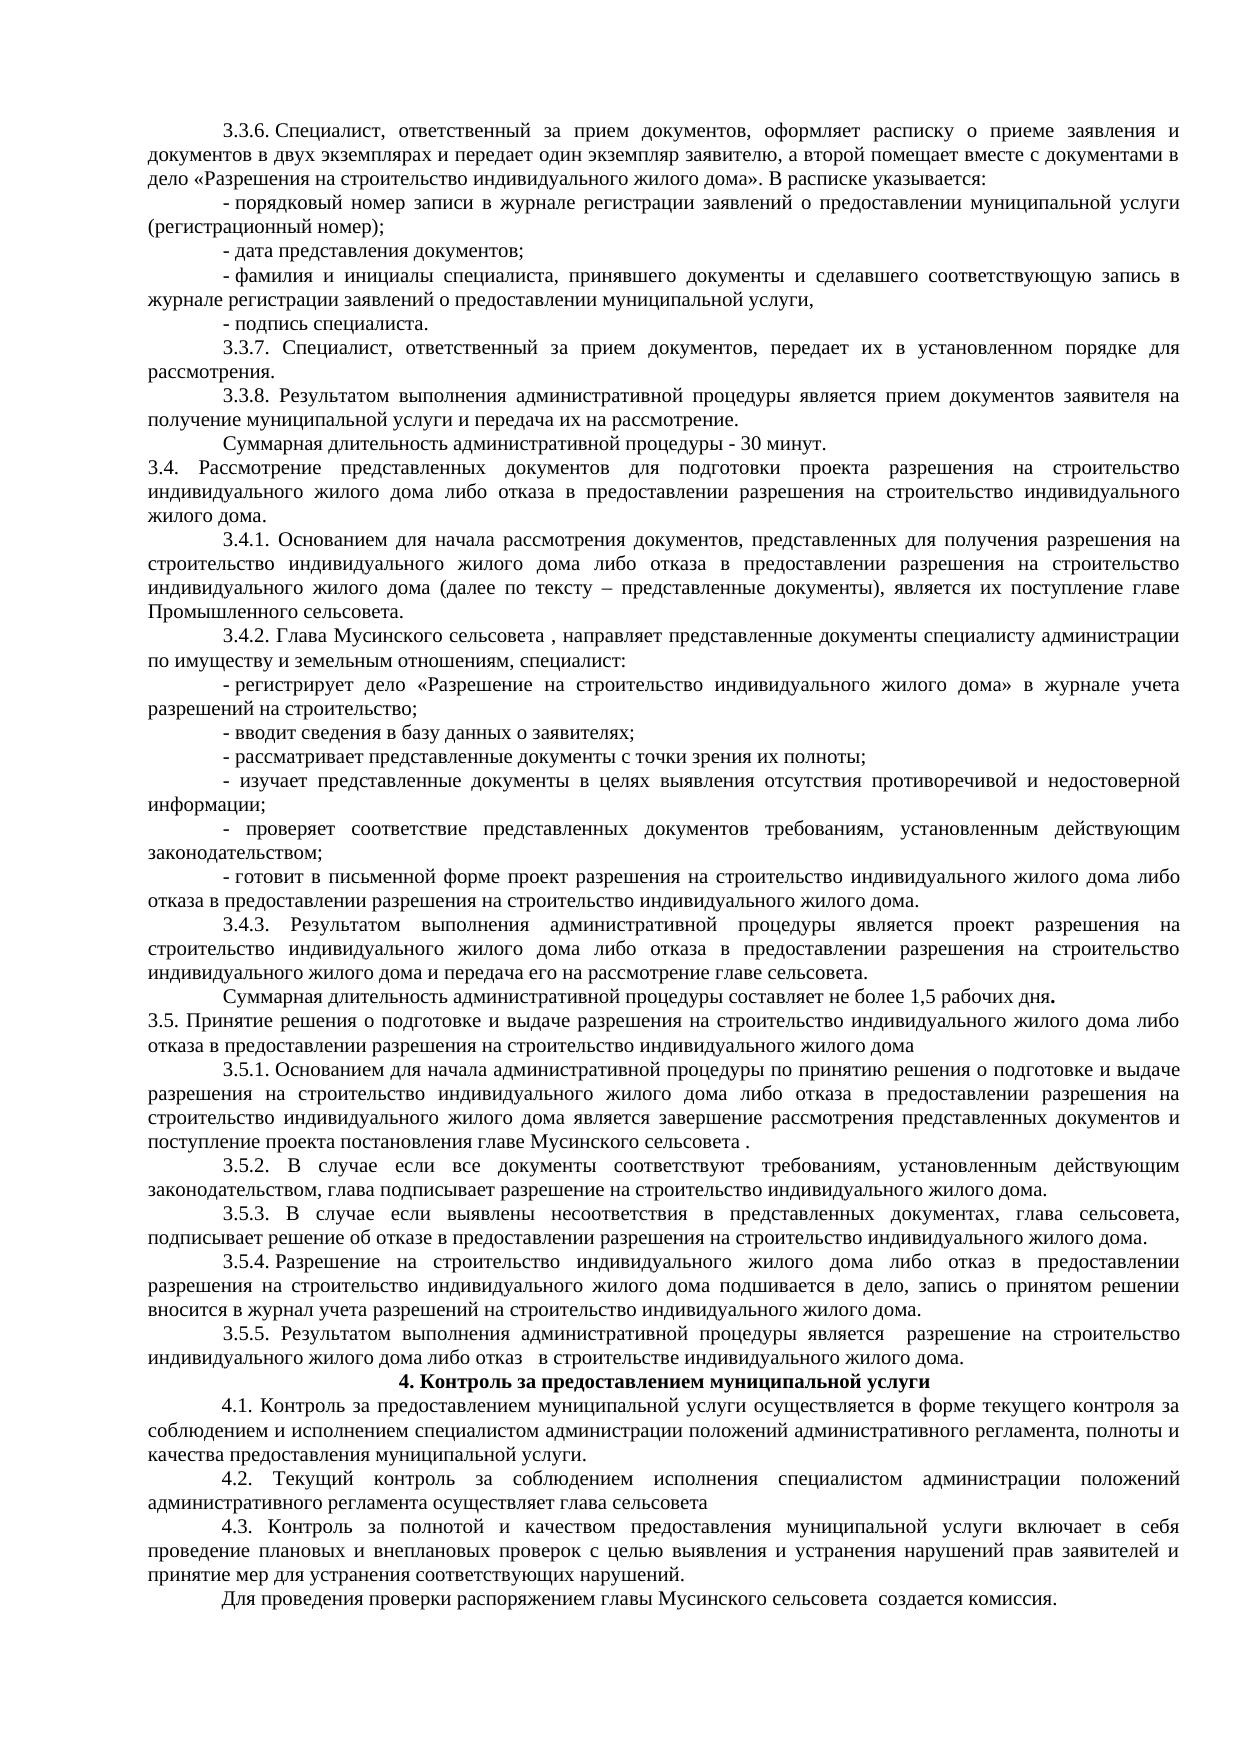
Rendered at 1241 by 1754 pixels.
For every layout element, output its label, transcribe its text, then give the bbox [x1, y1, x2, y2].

text 3.4. Рассмотрение представленных документов для подготовки проекта разрешения на строительство индивидуального жилого дома либо отказа в предоставлении разрешения на строительство индивидуального жилого дома. [148, 455, 1181, 527]
text - подпись специалиста. [148, 311, 1181, 335]
text 3.5.4. Разрешение на строительство индивидуального жилого дома либо отказ в предоставлении разрешения на строительство индивидуального жилого дома подшивается в дело, запись о принятом решении вносится в журнал учета разрешений на строительство индивидуального жилого дома. [148, 1249, 1181, 1321]
text 4.3. Контроль за полнотой и качеством предоставления муниципальной услуги включает в себя проведение плановых и внеплановых проверок с целью выявления и устранения нарушений прав заявителей и принятие мер для устранения соответствующих нарушений. [148, 1514, 1181, 1586]
text - вводит сведения в базу данных о заявителях; [148, 720, 1181, 744]
text - фамилия и инициалы специалиста, принявшего документы и сделавшего соответствующую запись в журнале регистрации заявлений о предоставлении муниципальной услуги, [148, 262, 1181, 311]
text 3.5.3. В случае если выявлены несоответствия в представленных документах, глава сельсовета, подписывает решение об отказе в предоставлении разрешения на строительство индивидуального жилого дома. [148, 1201, 1181, 1249]
text - регистрирует дело «Разрешение на строительство индивидуального жилого дома» в журнале учета разрешений на строительство; [148, 672, 1181, 720]
text Для проведения проверки распоряжением главы Мусинского сельсовета создается комиссия. [148, 1586, 1181, 1610]
text 3.3.8. Результатом выполнения административной процедуры является прием документов заявителя на получение муниципальной услуги и передача их на рассмотрение. [148, 383, 1181, 431]
text 3.5.2. В случае если все документы соответствуют требованиям, установленным действующим законодательством, глава подписывает разрешение на строительство индивидуального жилого дома. [148, 1153, 1181, 1201]
text 3.4.1. Основанием для начала рассмотрения документов, представленных для получения разрешения на строительство индивидуального жилого дома либо отказа в предоставлении разрешения на строительство индивидуального жилого дома (далее по тексту – представленные документы), является их поступление главе Промышленного сельсовета. [148, 527, 1181, 623]
text 3.3.7. Специалист, ответственный за прием документов, передает их в установленном порядке для рассмотрения. [148, 335, 1181, 383]
text 3.4.3. Результатом выполнения административной процедуры является проект разрешения на строительство индивидуального жилого дома либо отказа в предоставлении разрешения на строительство индивидуального жилого дома и передача его на рассмотрение главе сельсовета. [148, 912, 1181, 984]
text 3.5. Принятие решения о подготовке и выдаче разрешения на строительство индивидуального жилого дома либо отказа в предоставлении разрешения на строительство индивидуального жилого дома [148, 1008, 1181, 1057]
text Суммарная длительность административной процедуры - 30 минут. [148, 431, 1181, 455]
text 3.4.2. Глава Мусинского сельсовета , направляет представленные документы специалисту администрации по имуществу и земельным отношениям, специалист: [148, 623, 1181, 672]
text - рассматривает представленные документы с точки зрения их полноты; [148, 744, 1181, 768]
text 3.3.6. Специалист, ответственный за прием документов, оформляет расписку о приеме заявления и документов в двух экземплярах и передает один экземпляр заявителю, а второй помещает вместе с документами в дело «Разрешения на строительство индивидуального жилого дома». В расписке указывается: [148, 118, 1181, 190]
text - дата представления документов; [148, 238, 1181, 262]
text - проверяет соответствие представленных документов требованиям, установленным действующим законодательством; [148, 816, 1181, 864]
text - изучает представленные документы в целях выявления отсутствия противоречивой и недостоверной информации; [148, 768, 1181, 816]
text 4.1. Контроль за предоставлением муниципальной услуги осуществляется в форме текущего контроля за соблюдением и исполнением специалистом администрации положений административного регламента, полноты и качества предоставления муниципальной услуги. [148, 1393, 1181, 1466]
text 4. Контроль за предоставлением муниципальной услуги [148, 1369, 1181, 1393]
text - порядковый номер записи в журнале регистрации заявлений о предоставлении муниципальной услуги (регистрационный номер); [148, 190, 1181, 238]
text Суммарная длительность административной процедуры составляет не более 1,5 рабочих дня. [148, 984, 1181, 1008]
text 3.5.5. Результатом выполнения административной процедуры является разрешение на строительство индивидуального жилого дома либо отказ в строительстве индивидуального жилого дома. [148, 1321, 1181, 1369]
text 3.5.1. Основанием для начала административной процедуры по принятию решения о подготовке и выдаче разрешения на строительство индивидуального жилого дома либо отказа в предоставлении разрешения на строительство индивидуального жилого дома является завершение рассмотрения представленных документов и поступление проекта постановления главе Мусинского сельсовета . [148, 1057, 1181, 1153]
text 4.2. Текущий контроль за соблюдением исполнения специалистом администрации положений административного регламента осуществляет глава сельсовета [148, 1466, 1181, 1514]
text - готовит в письменной форме проект разрешения на строительство индивидуального жилого дома либо отказа в предоставлении разрешения на строительство индивидуального жилого дома. [148, 864, 1181, 912]
